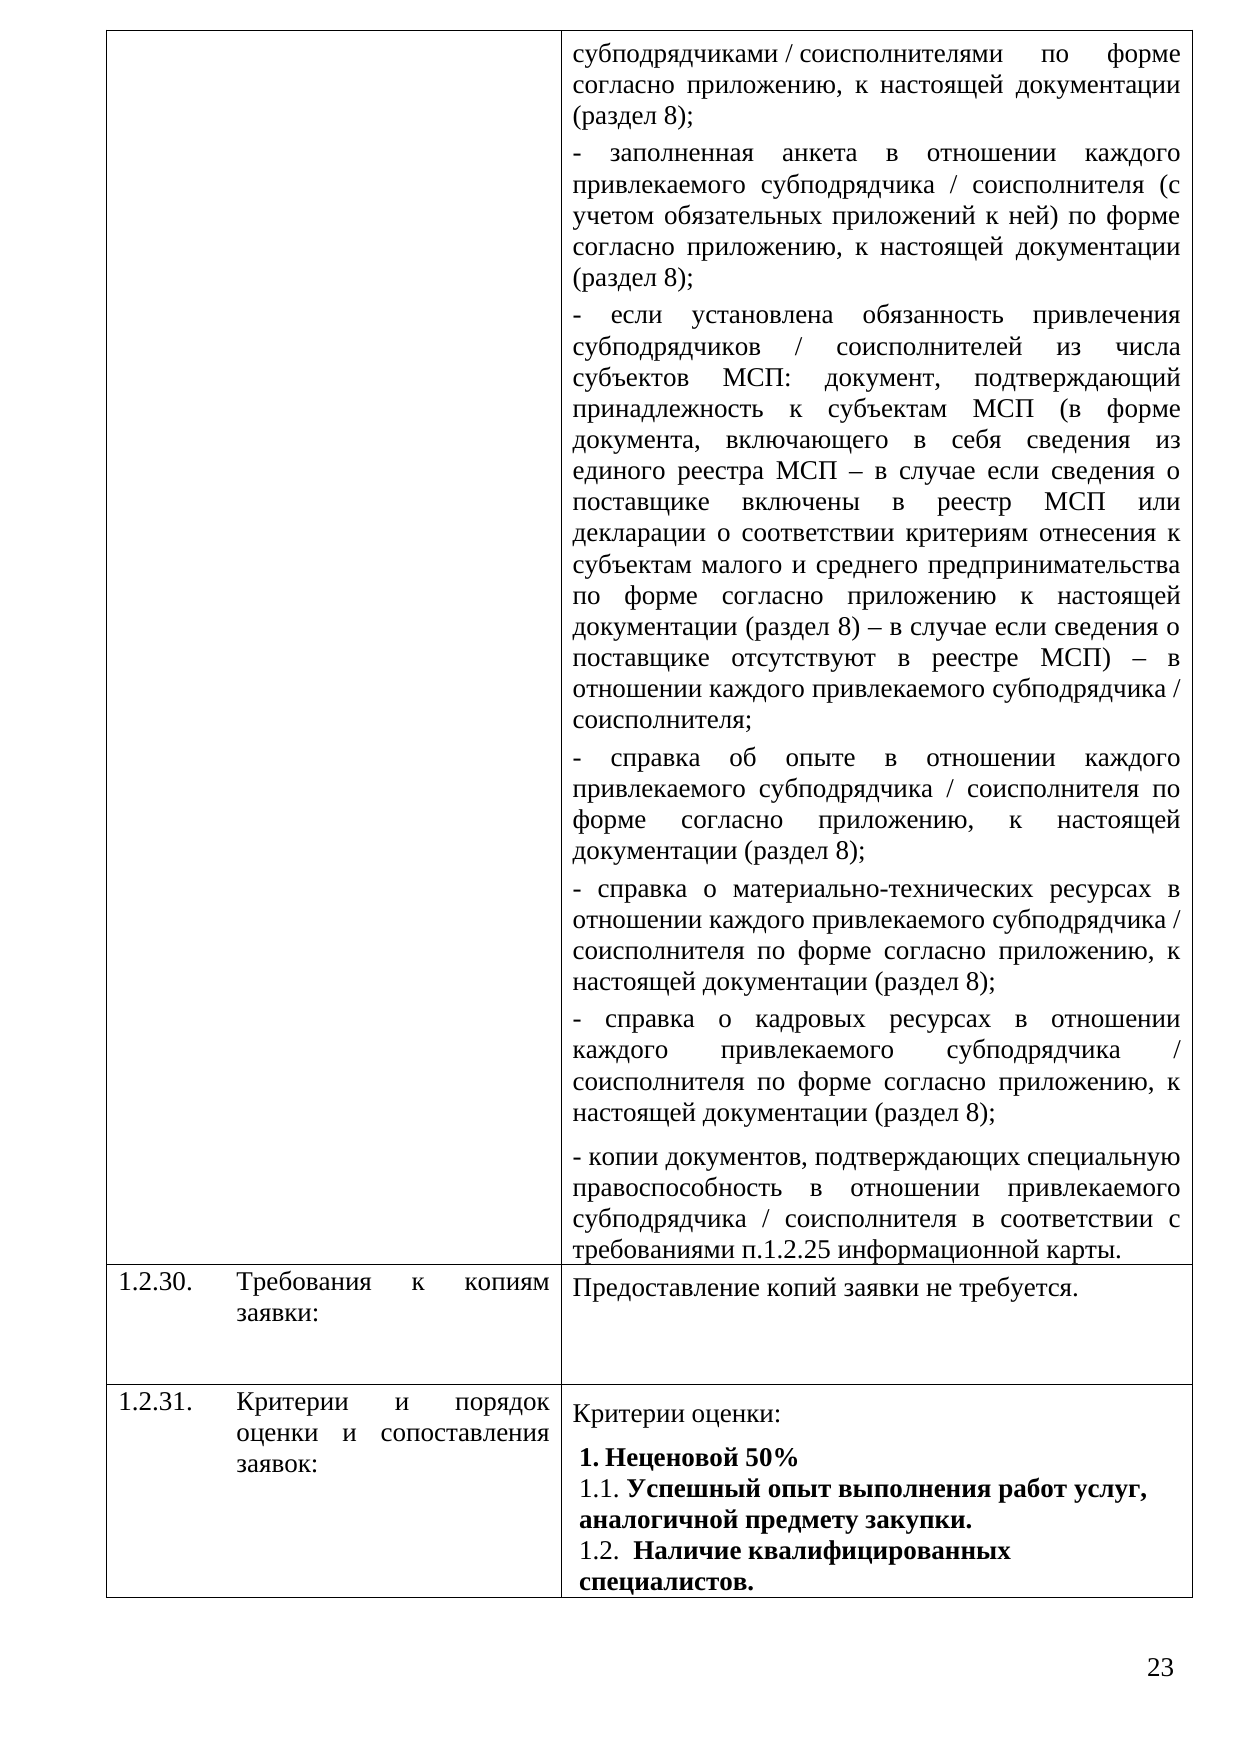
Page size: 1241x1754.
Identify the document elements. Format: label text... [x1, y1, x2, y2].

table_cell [562, 31, 1192, 1264]
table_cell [562, 1385, 1192, 1597]
table_cell Предоставление копий заявки не требуется. [562, 1265, 1192, 1384]
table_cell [107, 31, 561, 1264]
table_cell Требования к копиям заявки: [107, 1265, 561, 1384]
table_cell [107, 1385, 561, 1597]
